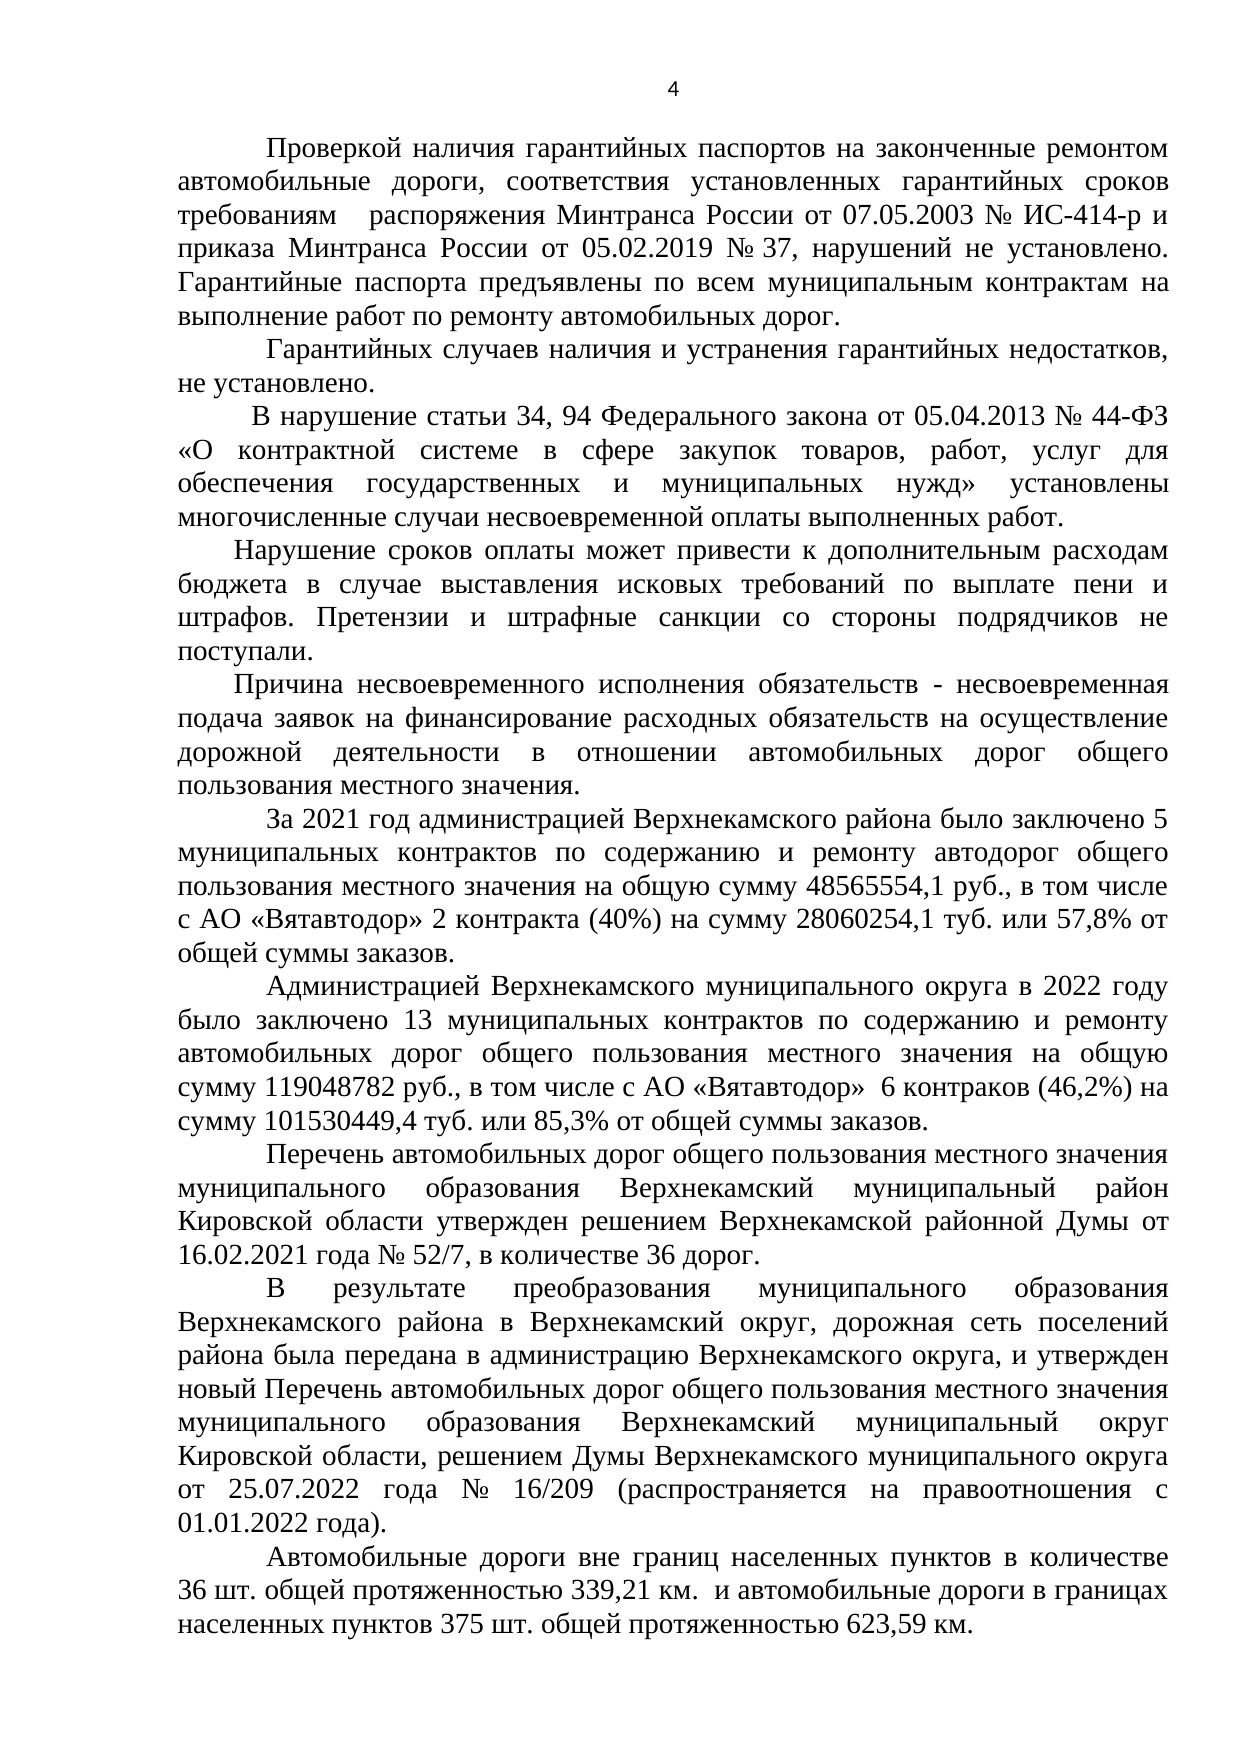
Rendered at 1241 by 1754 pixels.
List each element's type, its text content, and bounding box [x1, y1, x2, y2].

text За 2021 год администрацией Верхнекамского района было заключено 5 муниципальных контрактов по содержанию и ремонту автодорог общего пользования местного значения на общую сумму 48565554,1 руб., в том числе с АО «Вятавтодор» 2 контракта (40%) на сумму 28060254,1 туб. или 57,8% от общей суммы заказов. [177, 801, 1169, 968]
text Автомобильные дороги вне границ населенных пунктов в количестве 36 шт. общей протяженностью 339,21 км. и автомобильные дороги в границах населенных пунктов 375 шт. общей протяженностью 623,59 км. [177, 1539, 1169, 1639]
text Перечень автомобильных дорог общего пользования местного значения муниципального образования Верхнекамский муниципальный район Кировской области утвержден решением Верхнекамской районной Думы от 16.02.2021 года № 52/7, в количестве 36 дорог. [177, 1136, 1169, 1270]
text В нарушение статьи 34, 94 Федерального закона от 05.04.2013 № 44-ФЗ «О контрактной системе в сфере закупок товаров, работ, услуг для обеспечения государственных и муниципальных нужд» установлены многочисленные случаи несвоевременной оплаты выполненных работ. [177, 398, 1169, 532]
text Администрацией Верхнекамского муниципального округа в 2022 году было заключено 13 муниципальных контрактов по содержанию и ремонту автомобильных дорог общего пользования местного значения на общую сумму 119048782 руб., в том числе с АО «Вятавтодор» 6 контраков (46,2%) на сумму 101530449,4 туб. или 85,3% от общей суммы заказов. [177, 968, 1169, 1136]
text В результате преобразования муниципального образования Верхнекамского района в Верхнекамский округ, дорожная сеть поселений района была передана в администрацию Верхнекамского округа, и утвержден новый Перечень автомобильных дорог общего пользования местного значения муниципального образования Верхнекамский муниципальный округ Кировской области, решением Думы Верхнекамского муниципального округа от 25.07.2022 года № 16/209 (распространяется на правоотношения с 01.01.2022 года). [177, 1270, 1169, 1539]
text Гарантийных случаев наличия и устранения гарантийных недостатков, не установлено. [177, 331, 1169, 398]
text Проверкой наличия гарантийных паспортов на законченные ремонтом автомобильные дороги, соответствия установленных гарантийных сроков требованиям распоряжения Минтранса России от 07.05.2003 № ИС-414-р и приказа Минтранса России от 05.02.2019 № 37, нарушений не установлено. Гарантийные паспорта предъявлены по всем муниципальным контрактам на выполнение работ по ремонту автомобильных дорог. [177, 130, 1169, 331]
text Нарушение сроков оплаты может привести к дополнительным расходам бюджета в случае выставления исковых требований по выплате пени и штрафов. Претензии и штрафные санкции со стороны подрядчиков не поступали. [177, 532, 1169, 667]
text Причина несвоевременного исполнения обязательств - несвоевременная подача заявок на финансирование расходных обязательств на осуществление дорожной деятельности в отношении автомобильных дорог общего пользования местного значения. [177, 667, 1169, 801]
